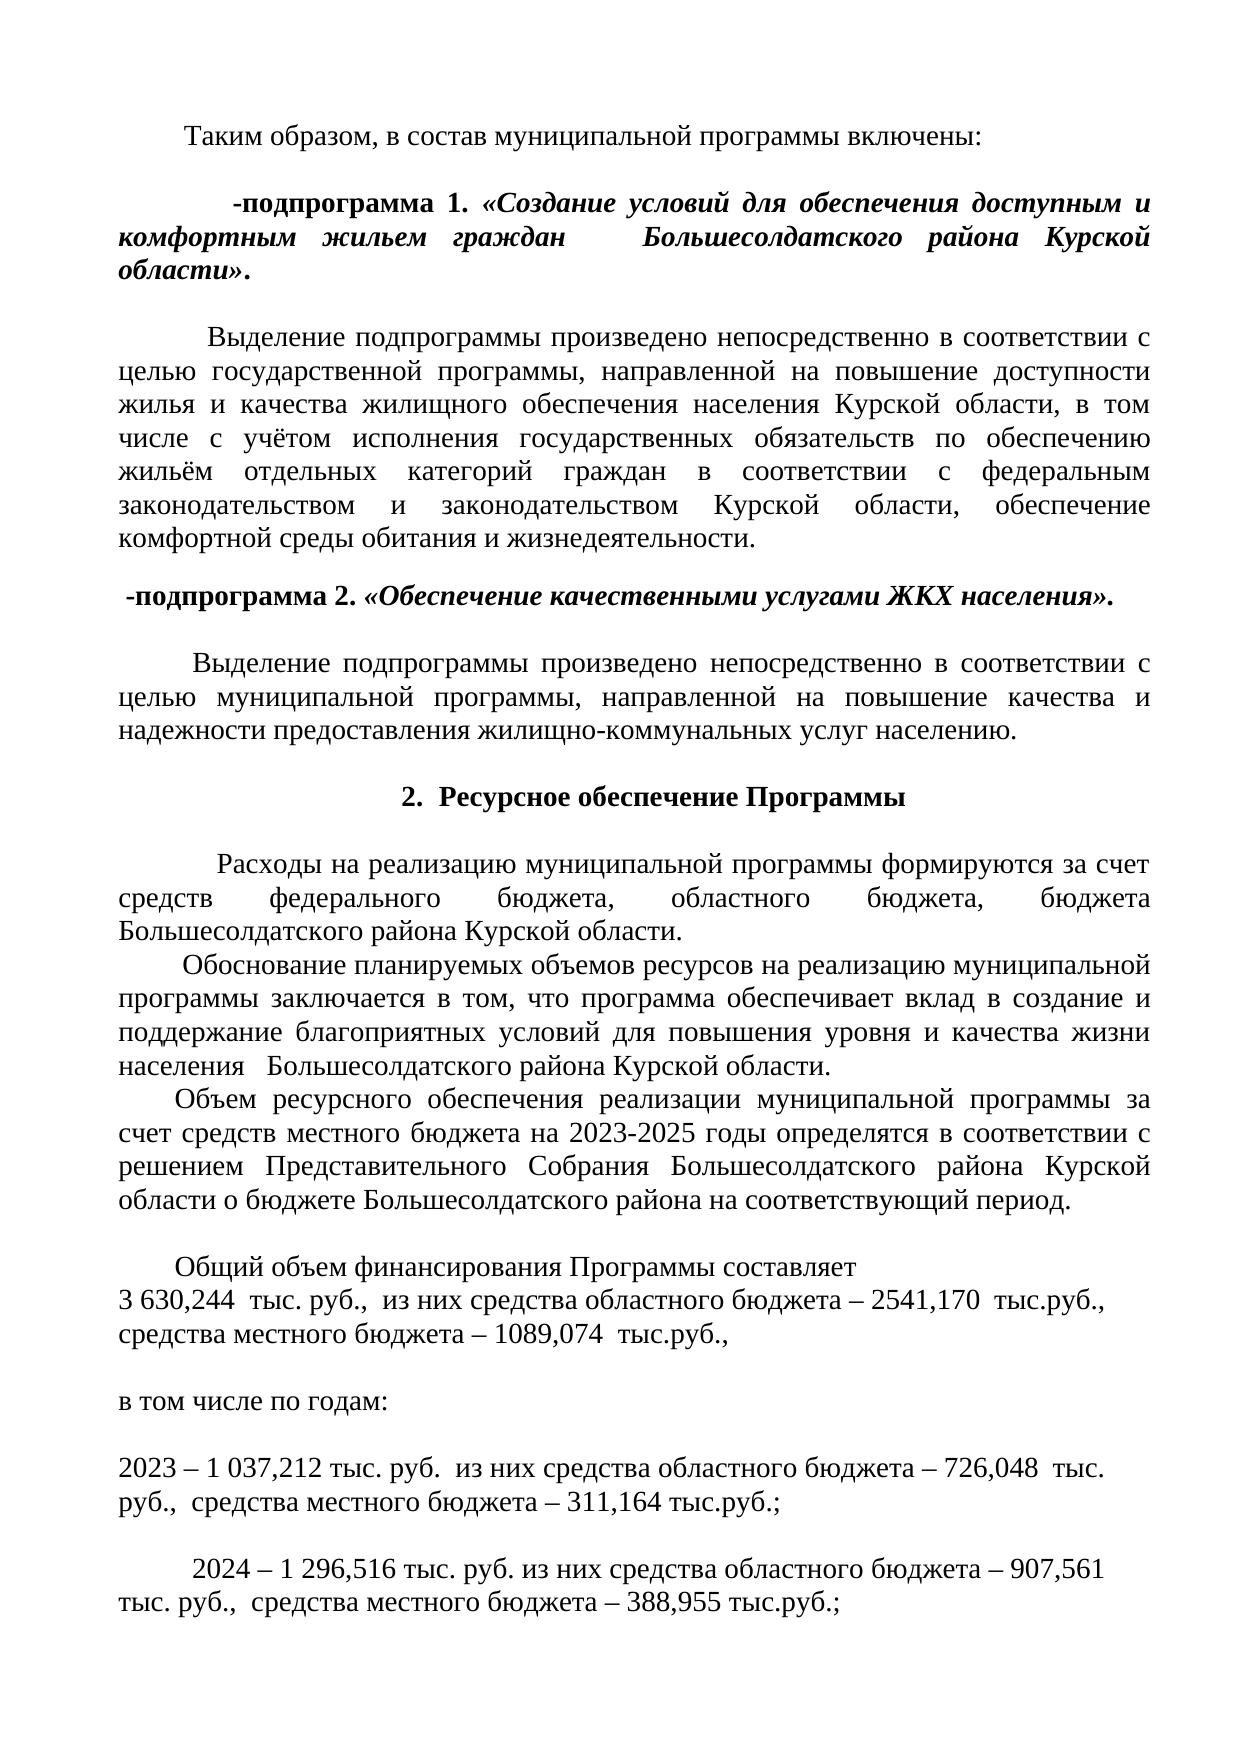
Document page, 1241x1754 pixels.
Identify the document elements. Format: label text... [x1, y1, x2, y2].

text Объем ресурсного обеспечения реализации муниципальной программы за счет средств местного бюджета на 2023-2025 годы определятся в соответствии с решением Представительного Собрания Большесолдатского района Курской области о бюджете Большесолдатского района на соответствующий период. [118, 1081, 1152, 1215]
text -подпрограмма 2. «Обеспечение качественными услугами ЖКХ населения». [118, 578, 1152, 612]
text 2023 – 1 037,212 тыс. руб. из них средства областного бюджета – 726,048 тыс. руб., средства местного бюджета – 311,164 тыс.руб.; [118, 1450, 1144, 1517]
text -подпрограмма 1. «Создание условий для обеспечения доступным и комфортным жильем граждан Большесолдатского района Курской области». [118, 185, 1152, 286]
text Выделение подпрограммы произведено непосредственно в соответствии с целью государственной программы, направленной на повышение доступности жилья и качества жилищного обеспечения населения Курской области, в том числе с учётом исполнения государственных обязательств по обеспечению жильём отдельных категорий граждан в соответствии с федеральным законодательством и законодательством Курской области, обеспечение комфортной среды обитания и жизнедеятельности. [118, 319, 1152, 554]
text 3 630,244 тыс. руб., из них средства областного бюджета – 2541,170 тыс.руб., средства местного бюджета – 1089,074 тыс.руб., [118, 1282, 1144, 1349]
text Выделение подпрограммы произведено непосредственно в соответствии с целью муниципальной программы, направленной на повышение качества и надежности предоставления жилищно-коммунальных услуг населению. [118, 645, 1152, 746]
list Ресурсное обеспечение Программы [156, 779, 1152, 813]
text Расходы на реализацию муниципальной программы формируются за счет средств федерального бюджета, областного бюджета, бюджета Большесолдатского района Курской области. [118, 846, 1152, 947]
text Общий объем финансирования Программы составляет [118, 1249, 1144, 1282]
text Таким образом, в состав муниципальной программы включены: [118, 118, 1152, 152]
text Обоснование планируемых объемов ресурсов на реализацию муниципальной программы заключается в том, что программа обеспечивает вклад в создание и поддержание благоприятных условий для повышения уровня и качества жизни населения Большесолдатского района Курской области. [118, 947, 1152, 1081]
text в том числе по годам: [118, 1383, 1152, 1417]
text 2024 – 1 296,516 тыс. руб. из них средства областного бюджета – 907,561 тыс. руб., средства местного бюджета – 388,955 тыс.руб.; [118, 1551, 1144, 1618]
